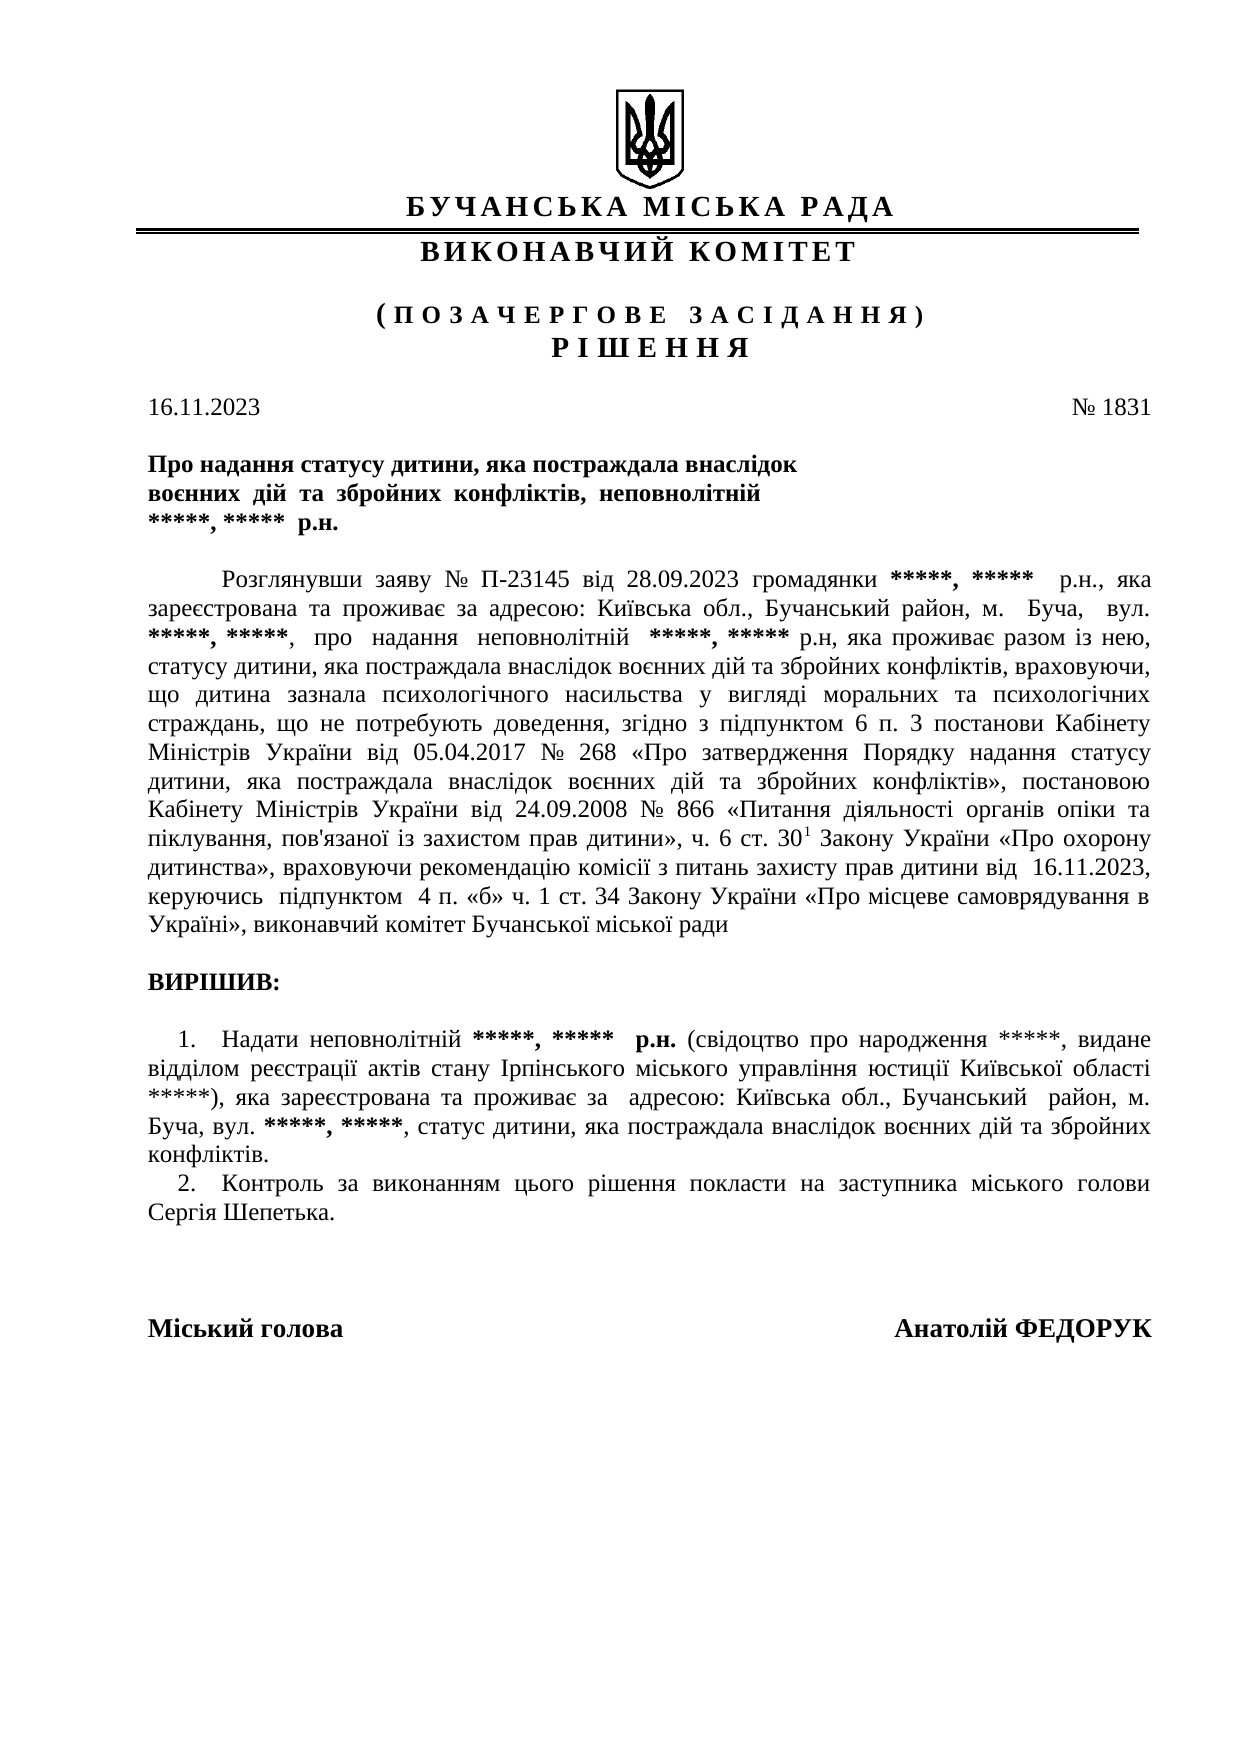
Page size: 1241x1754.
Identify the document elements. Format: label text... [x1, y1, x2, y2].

text ВИРІШИВ: [148, 967, 1152, 996]
table_header № 1831 [650, 392, 1163, 421]
text *****, ***** р.н. [148, 507, 812, 536]
table_header ВИКОНАВЧИЙ КОМІТЕТ [136, 234, 1139, 296]
list Контроль за виконанням цього рішення покласти на заступника міського голови Сергія Шепетька. [148, 1168, 1152, 1226]
list Надати неповнолітній *****, ***** р.н. (свідоцтво про народження *****, видане відділом реєстрації актів стану Ірпінського міського управління юстиції Київської області *****), яка зареєстрована та проживає за адресою: Київська обл., Бучанський район, м. Буча, вул. *****, *****, статус дитини, яка постраждала внаслідок воєнних дій та збройних конфліктів. [148, 1024, 1152, 1168]
text Розглянувши заяву № П-23145 від 28.09.2023 громадянки *****, ***** р.н., яка зареєстрована та проживає за адресою: Київська обл., Бучанський район, м. Буча, вул. *****, *****, про надання неповнолітній *****, ***** р.н, яка проживає разом із нею, статусу дитини, яка постраждала внаслідок воєнних дій та збройних конфліктів, враховуючи, що дитина зазнала психологічного насильства у вигляді моральних та психологічних страждань, що не потребують доведення, згідно з підпунктом 6 п. 3 постанови Кабінету Міністрів України від 05.04.2017 № 268 «Про затвердження Порядку надання статусу дитини, яка постраждала внаслідок воєнних дій та збройних конфліктів», постановою Кабінету Міністрів України від 24.09.2008 № 866 «Питання діяльності органів опіки та піклування, пов'язаної із захистом прав дитини», ч. 6 ст. 301 Закону України «Про охорону дитинства», враховуючи рекомендацію комісії з питань захисту прав дитини від 16.11.2023, керуючись підпунктом 4 п. «б» ч. 1 ст. 34 Закону України «Про місцеве самоврядування в Україні», виконавчий комітет Бучанської міської ради [148, 564, 1152, 938]
picture [614, 88, 685, 189]
text (ПОЗАЧЕРГОВЕ ЗАСІДАННЯ) [148, 296, 1152, 330]
text БУЧАНСЬКА МІСЬКА РАДА [148, 189, 1152, 223]
table_header Анатолій ФЕДОРУК [650, 1312, 1163, 1343]
text Про надання статусу дитини, яка постраждала внаслідок воєнних дій та збройних конфліктів, неповнолітній [148, 449, 812, 507]
table_header Міський голова [136, 1312, 649, 1343]
text РІШЕННЯ [148, 330, 1152, 363]
table_header 16.11.2023 [136, 392, 649, 421]
